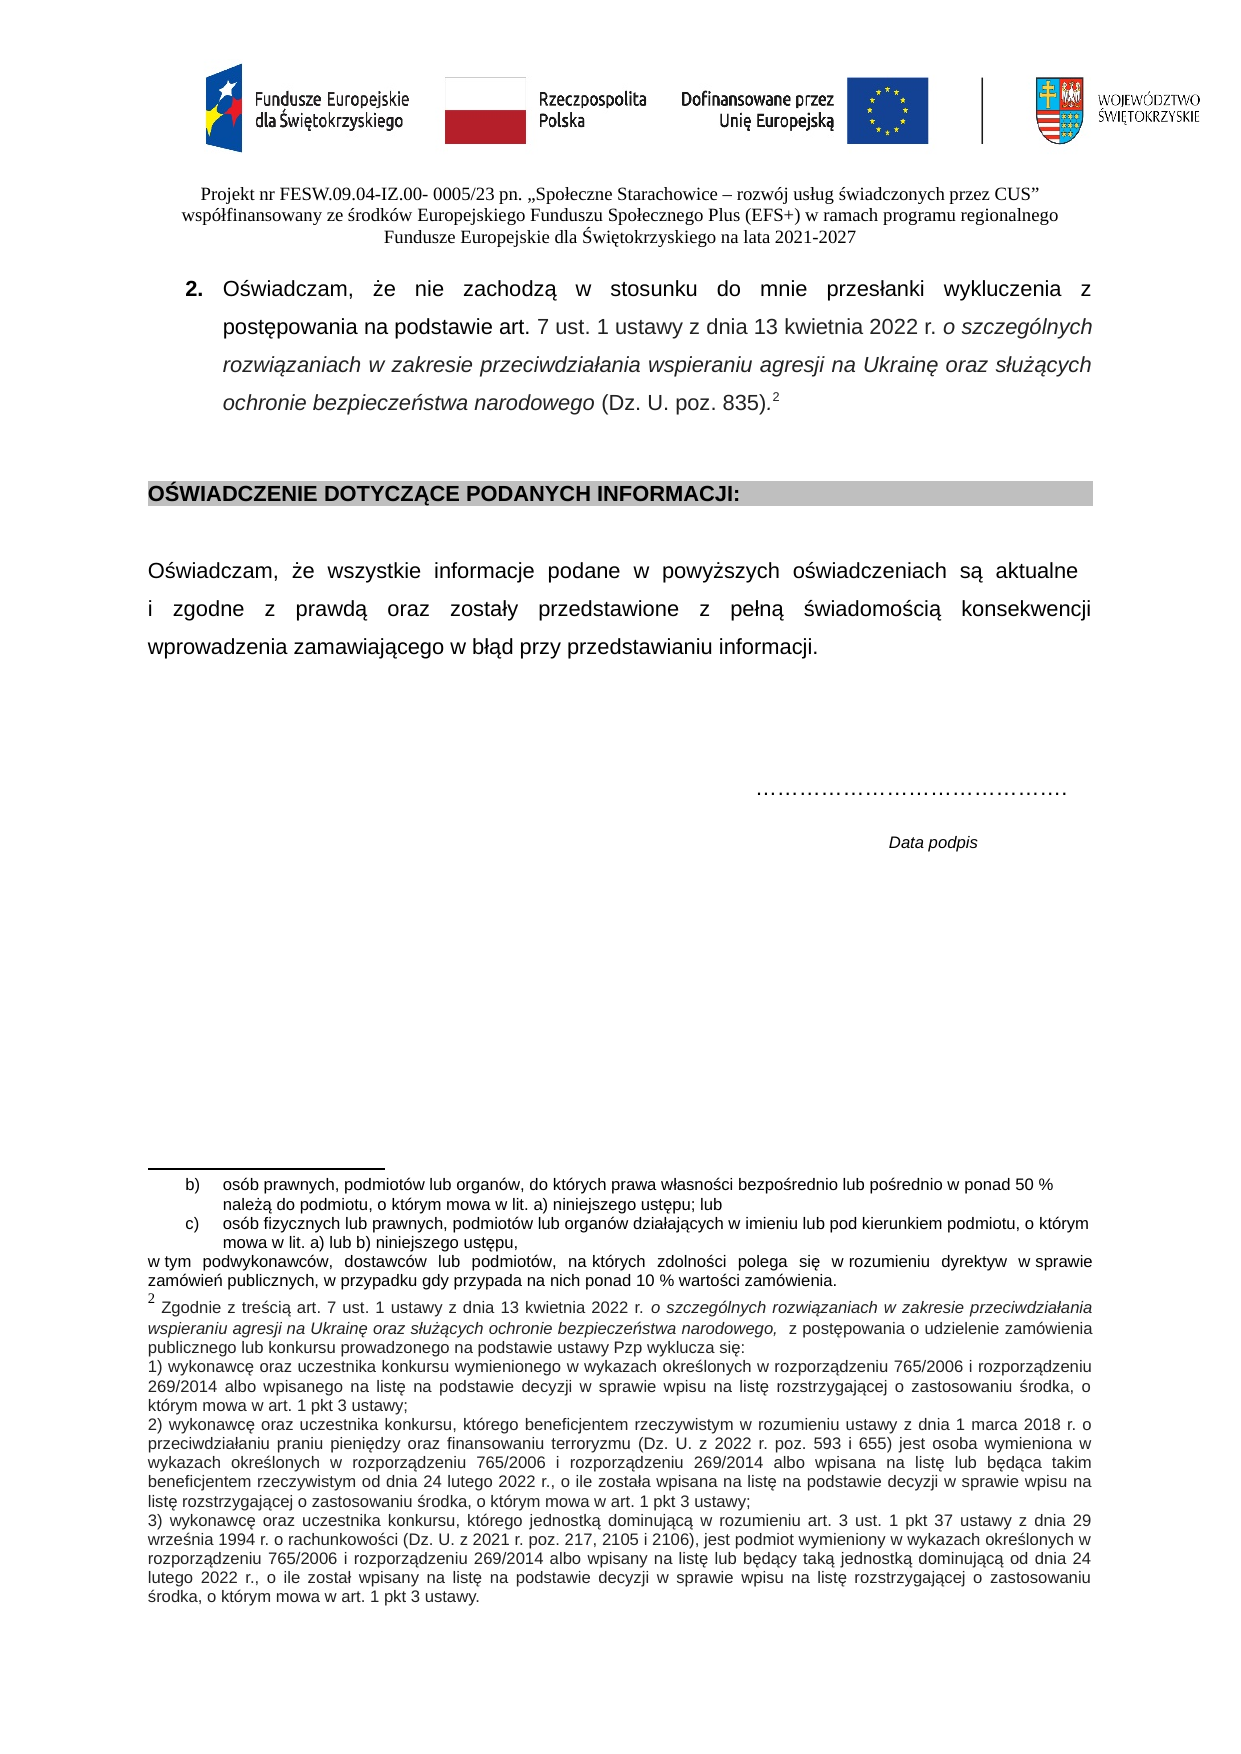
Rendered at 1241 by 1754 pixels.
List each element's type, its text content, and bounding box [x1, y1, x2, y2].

picture [191, 59, 1214, 156]
list Oświadczam, że nie zachodzą w stosunku do mnie przesłanki wykluczenia z postępowania na podstawie art. 7 ust. 1 ustawy z dnia 13 kwietnia 2022 r. o szczególnych rozwiązaniach w zakresie przeciwdziałania wspieraniu agresji na Ukrainę oraz służących ochronie bezpieczeństwa narodowego (Dz. U. poz. 835). [185, 276, 1093, 415]
text Data podpis [148, 833, 1093, 852]
text OŚWIADCZENIE DOTYCZĄCE PODANYCH INFORMACJI: [148, 481, 1093, 506]
text Oświadczam, że wszystkie informacje podane w powyższych oświadczeniach są aktualne i zgodne z prawdą oraz zostały przedstawione z pełną świadomością konsekwencji wprowadzenia zamawiającego w błąd przy przedstawianiu informacji. [148, 558, 1093, 659]
text ……………………………………. [148, 774, 1093, 799]
